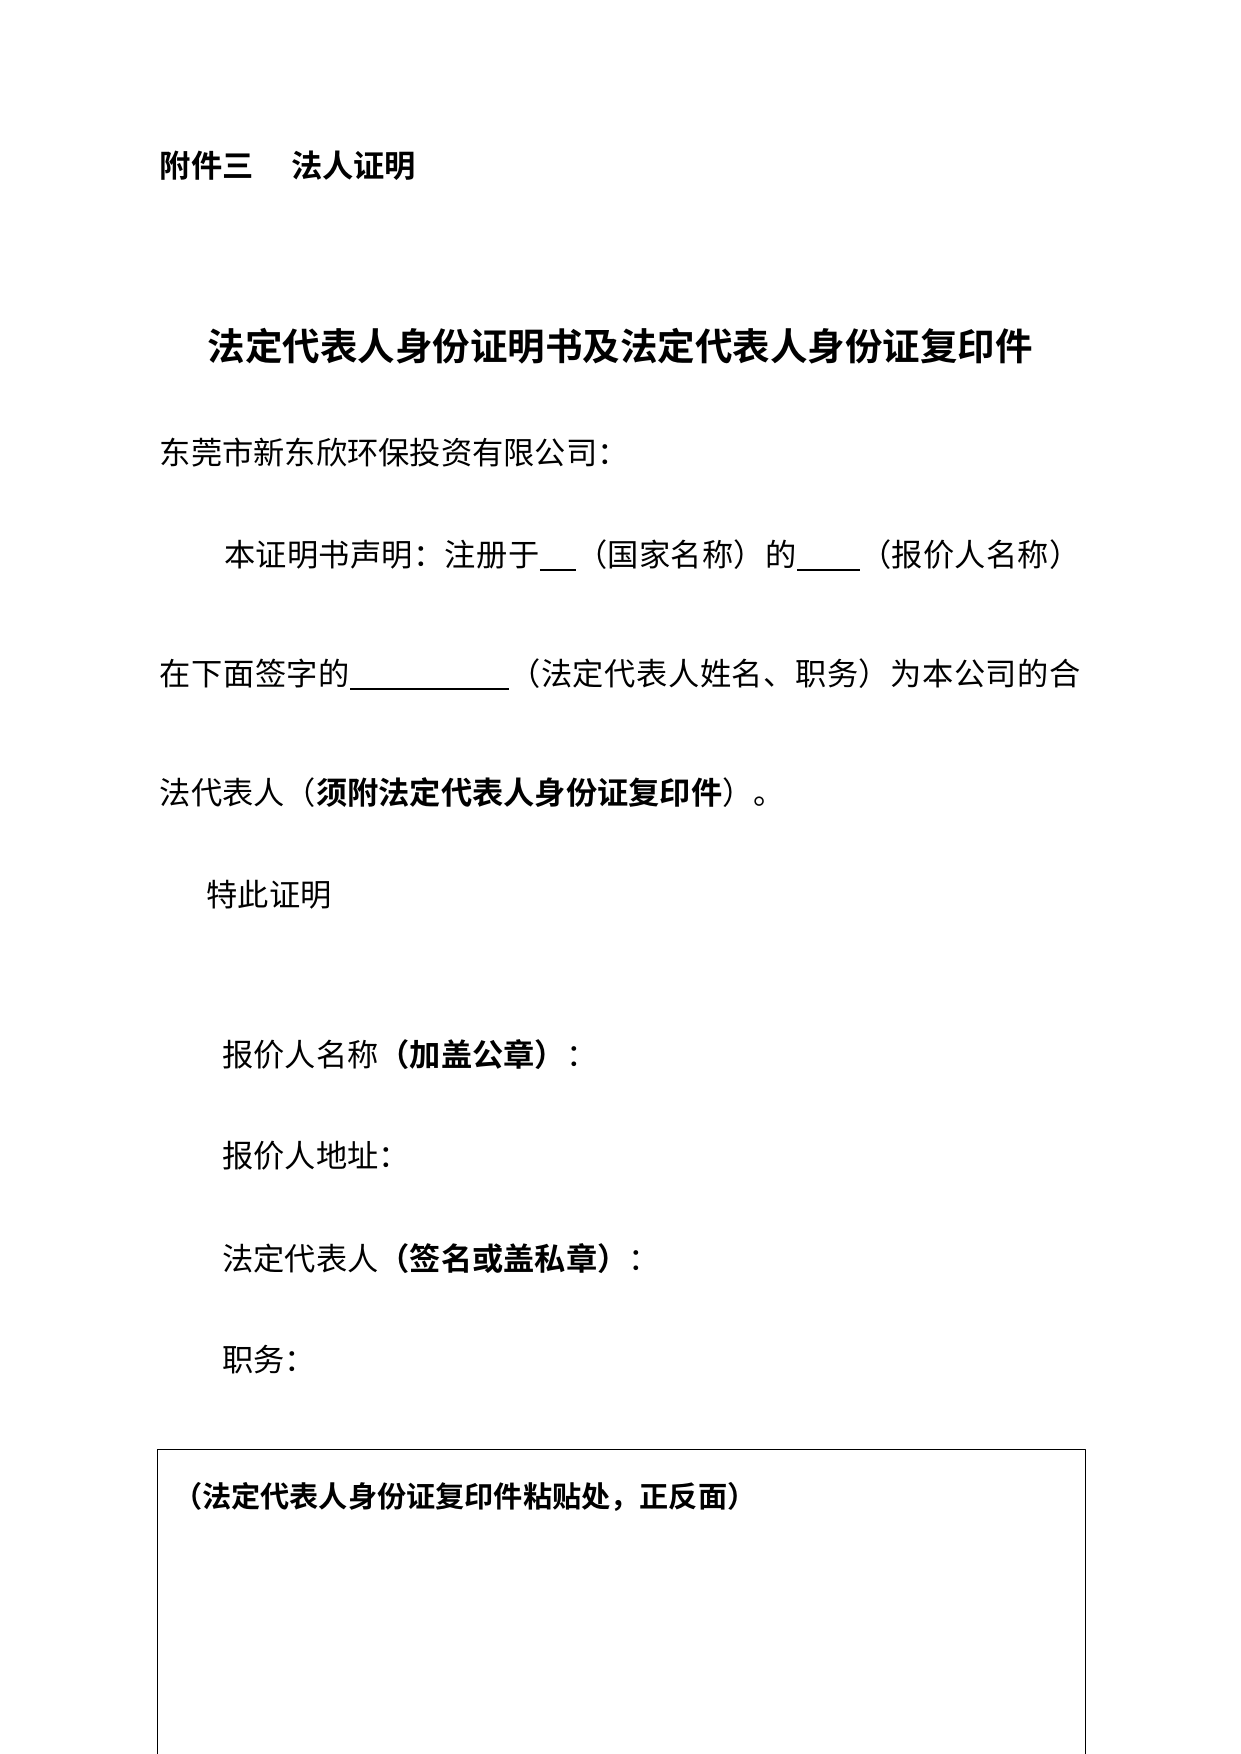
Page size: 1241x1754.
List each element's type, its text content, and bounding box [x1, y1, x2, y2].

text 东莞市新东欣环保投资有限公司： [159, 411, 1081, 490]
text 法定代表人身份证明书及法定代表人身份证复印件 [159, 304, 1081, 384]
text 特此证明 [159, 853, 1081, 932]
text 本证明书声明：注册于 （国家名称）的 （报价人名称）在下面签字的 （法定代表人姓名、职务）为本公司的合法代表人（须附法定代表人身份证复印件）。 [159, 513, 1081, 830]
text 职务： [159, 1318, 1081, 1398]
list 法人证明 [159, 124, 1081, 203]
text 报价人名称（加盖公章）： [159, 1013, 1081, 1092]
text 法定代表人（签名或盖私章）： [159, 1217, 1081, 1296]
text 报价人地址： [159, 1114, 1081, 1194]
